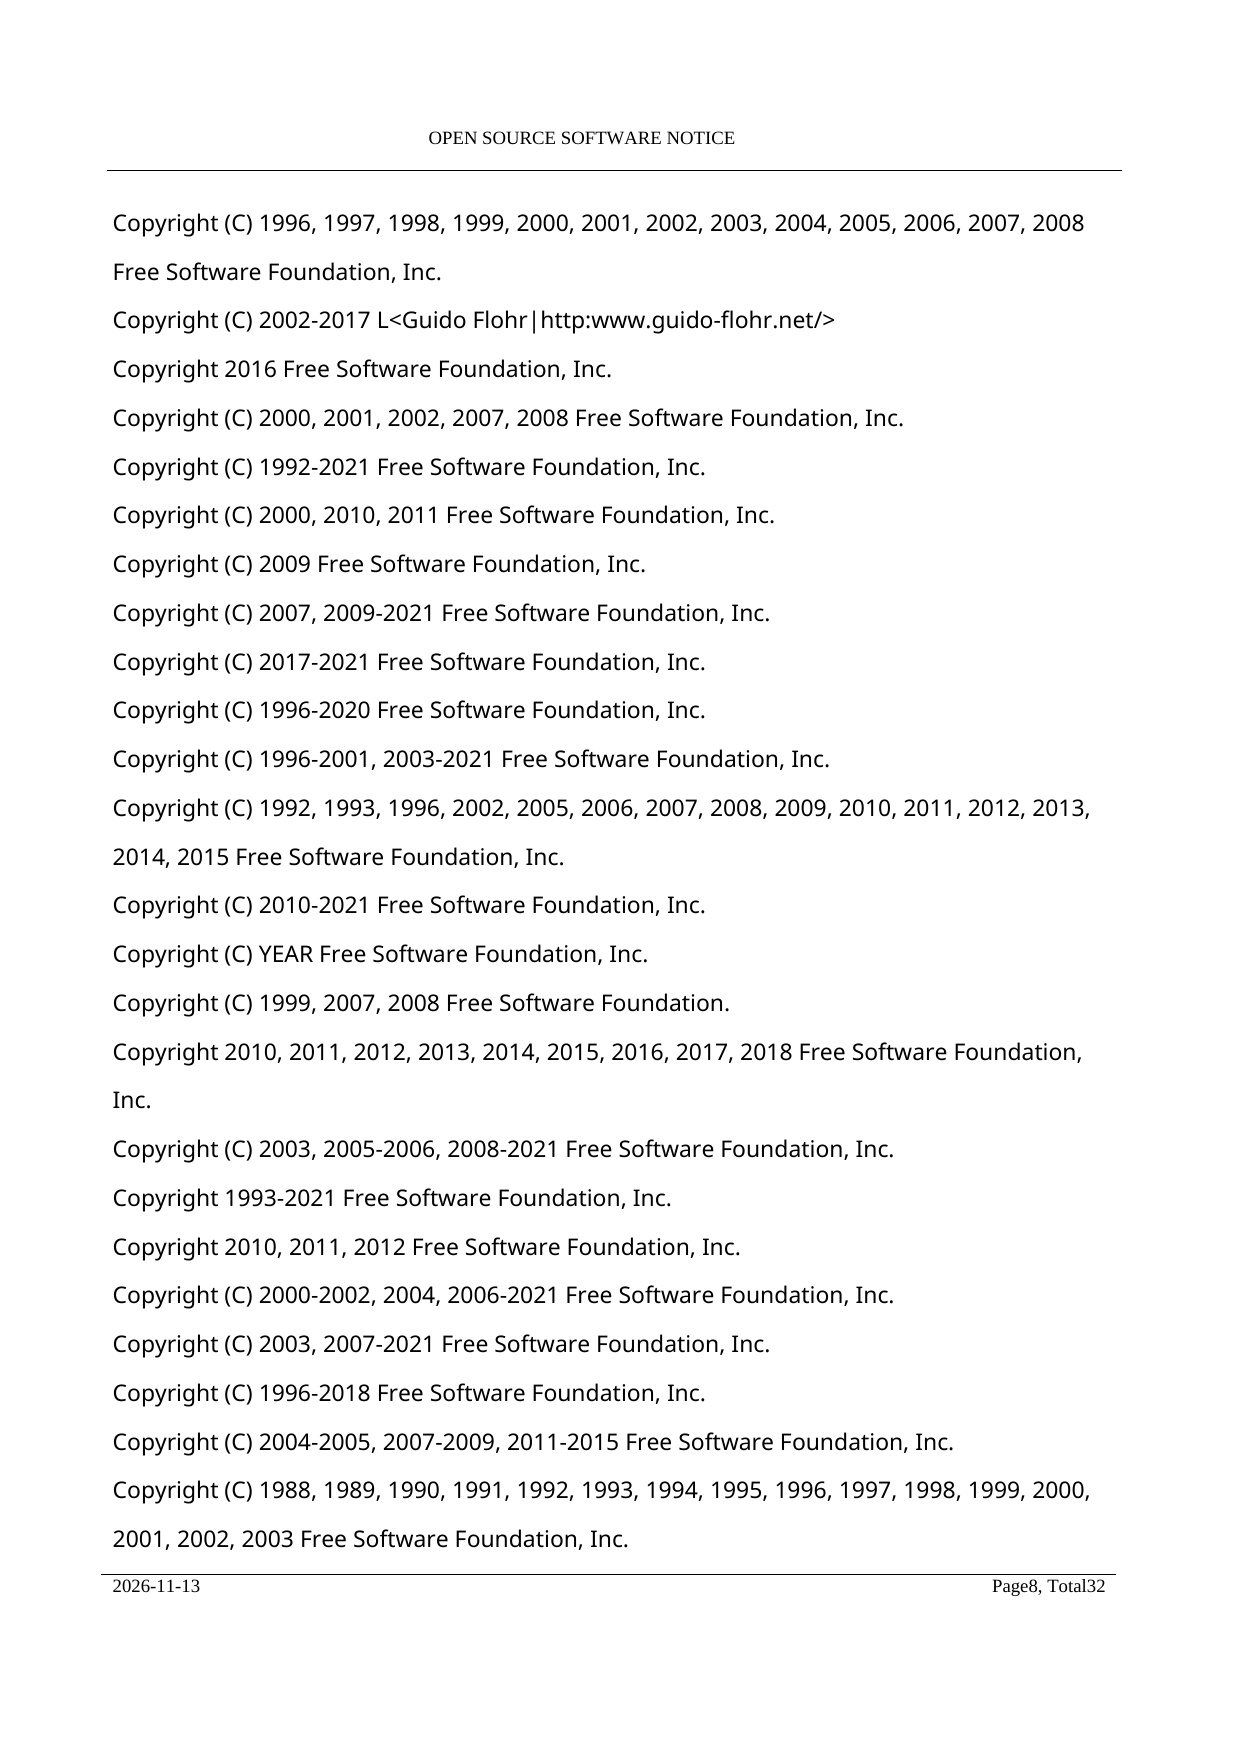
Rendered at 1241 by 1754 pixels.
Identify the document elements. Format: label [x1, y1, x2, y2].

text [112, 206, 1128, 1555]
